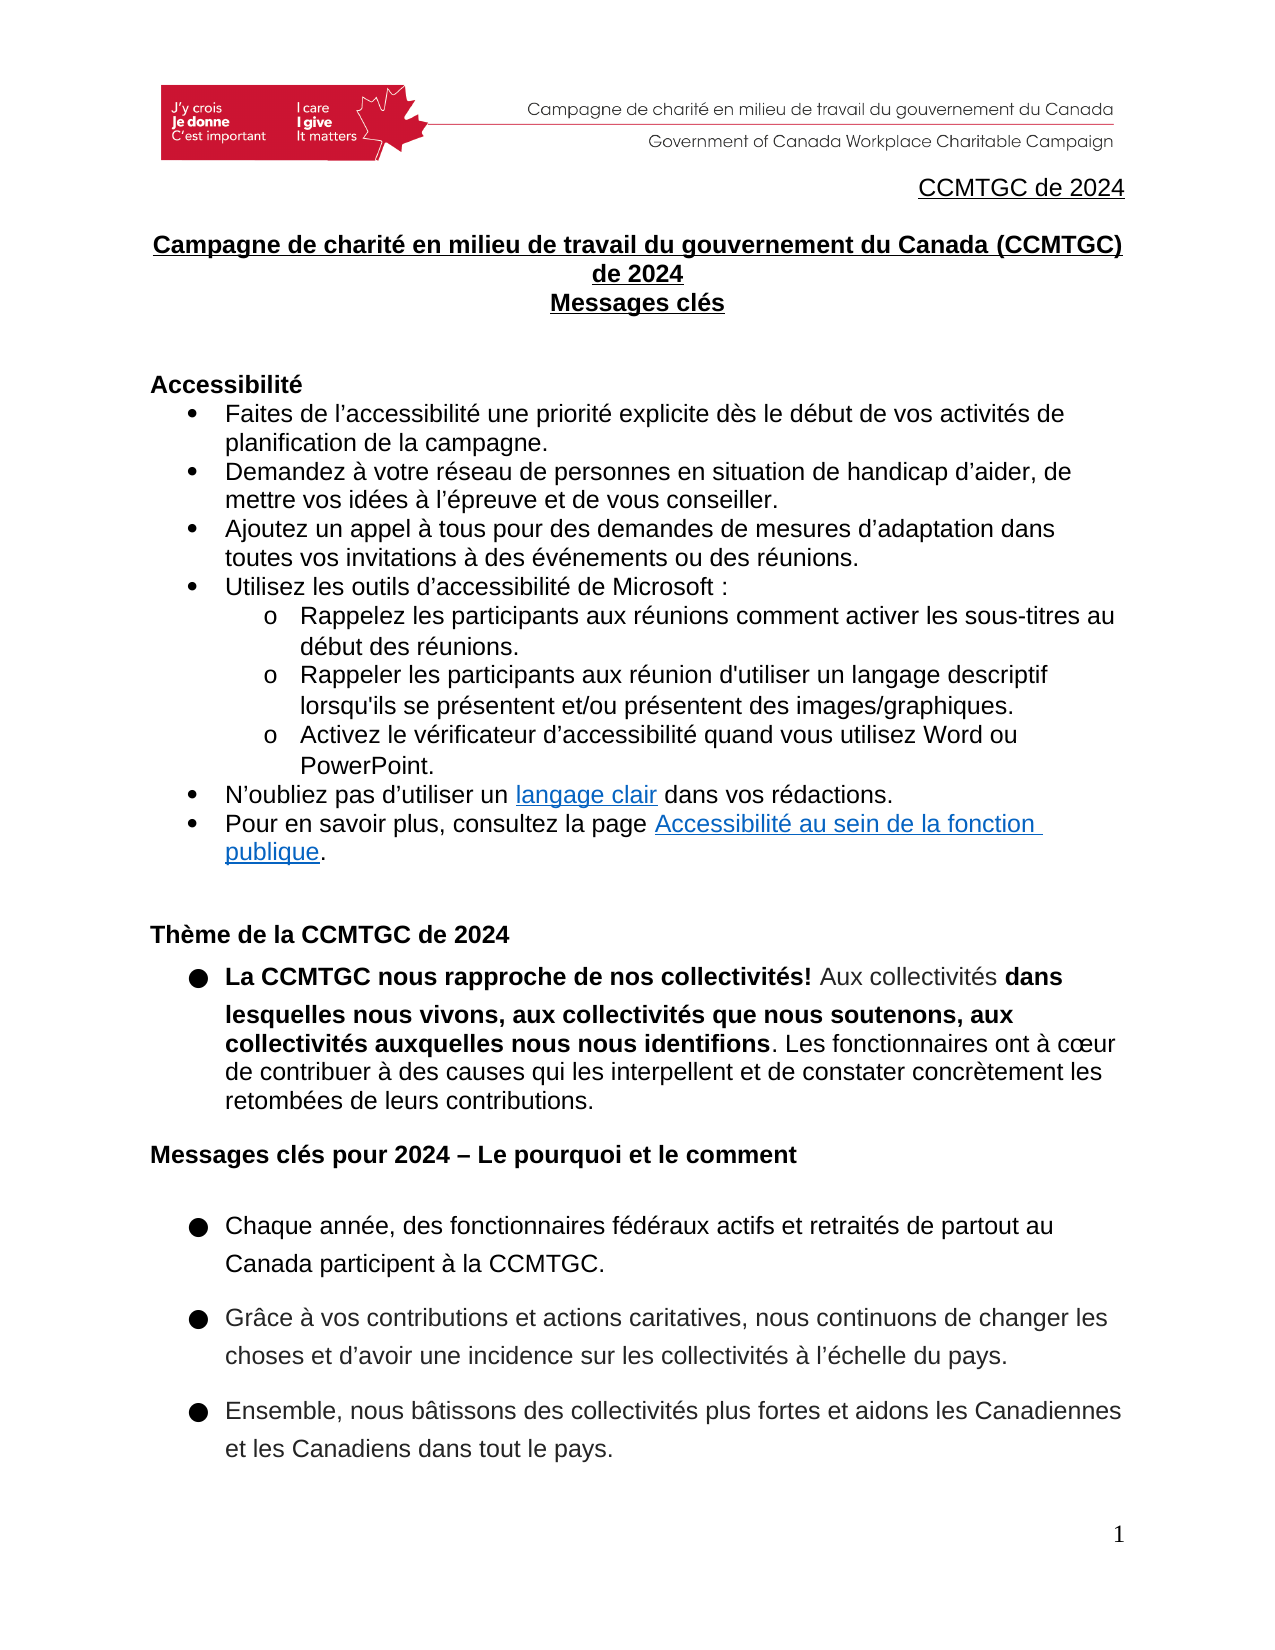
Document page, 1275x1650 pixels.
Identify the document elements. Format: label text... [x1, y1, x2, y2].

list Demandez à votre réseau de personnes en situation de handicap d’aider, de mettre vos idées à l’épreuve et de vous conseiller. [188, 457, 1125, 514]
list Activez le vérificateur d’accessibilité quand vous utilisez Word ou PowerPoint. [263, 720, 1125, 780]
list Ensemble, nous bâtissons des collectivités plus fortes et aidons les Canadiennes et les Canadiens dans tout le pays. [187, 1382, 1125, 1462]
list N’oubliez pas d’utiliser un langage clair dans vos rédactions. [188, 780, 1125, 808]
picture [150, 73, 1125, 173]
subtitle Accessibilité [150, 370, 1125, 399]
text Campagne de charité en milieu de travail du gouvernement du Canada (CCMTGC) de 2024 [150, 230, 1125, 288]
list Grâce à vos contributions et actions caritatives, nous continuons de changer les choses et d’avoir une incidence sur les collectivités à l’échelle du pays. [187, 1290, 1125, 1370]
list Pour en savoir plus, consultez la page Accessibilité au sein de la fonction publique. [188, 808, 1125, 866]
list Chaque année, des fonctionnaires fédéraux actifs et retraités de partout au Canada participent à la CCMTGC. [187, 1197, 1125, 1277]
list Rappeler les participants aux réunion d'utiliser un langage descriptif lorsqu'ils se présentent et/ou présentent des images/graphiques. [263, 660, 1125, 720]
subtitle Thème de la CCMTGC de 2024 [150, 920, 1125, 949]
list Utilisez les outils d’accessibilité de Microsoft : [188, 572, 1125, 601]
list Rappelez les participants aux réunions comment activer les sous-titres au début des réunions. [263, 601, 1125, 660]
subtitle Messages clés pour 2024 – Le pourquoi et le comment [150, 1140, 1125, 1169]
list Ajoutez un appel à tous pour des demandes de mesures d’adaptation dans toutes vos invitations à des événements ou des réunions. [188, 514, 1125, 572]
list La CCMTGC nous rapproche de nos collectivités! Aux collectivités dans lesquelles nous vivons, aux collectivités que nous soutenons, aux collectivités auxquelles nous nous identifions. Les fonctionnaires ont à cœur de contribuer à des causes qui les interpellent et de constater concrètement les retombées de leurs contributions. [187, 949, 1125, 1115]
list Faites de l’accessibilité une priorité explicite dès le début de vos activités de planification de la campagne. [188, 399, 1125, 457]
text Messages clés [150, 288, 1125, 316]
